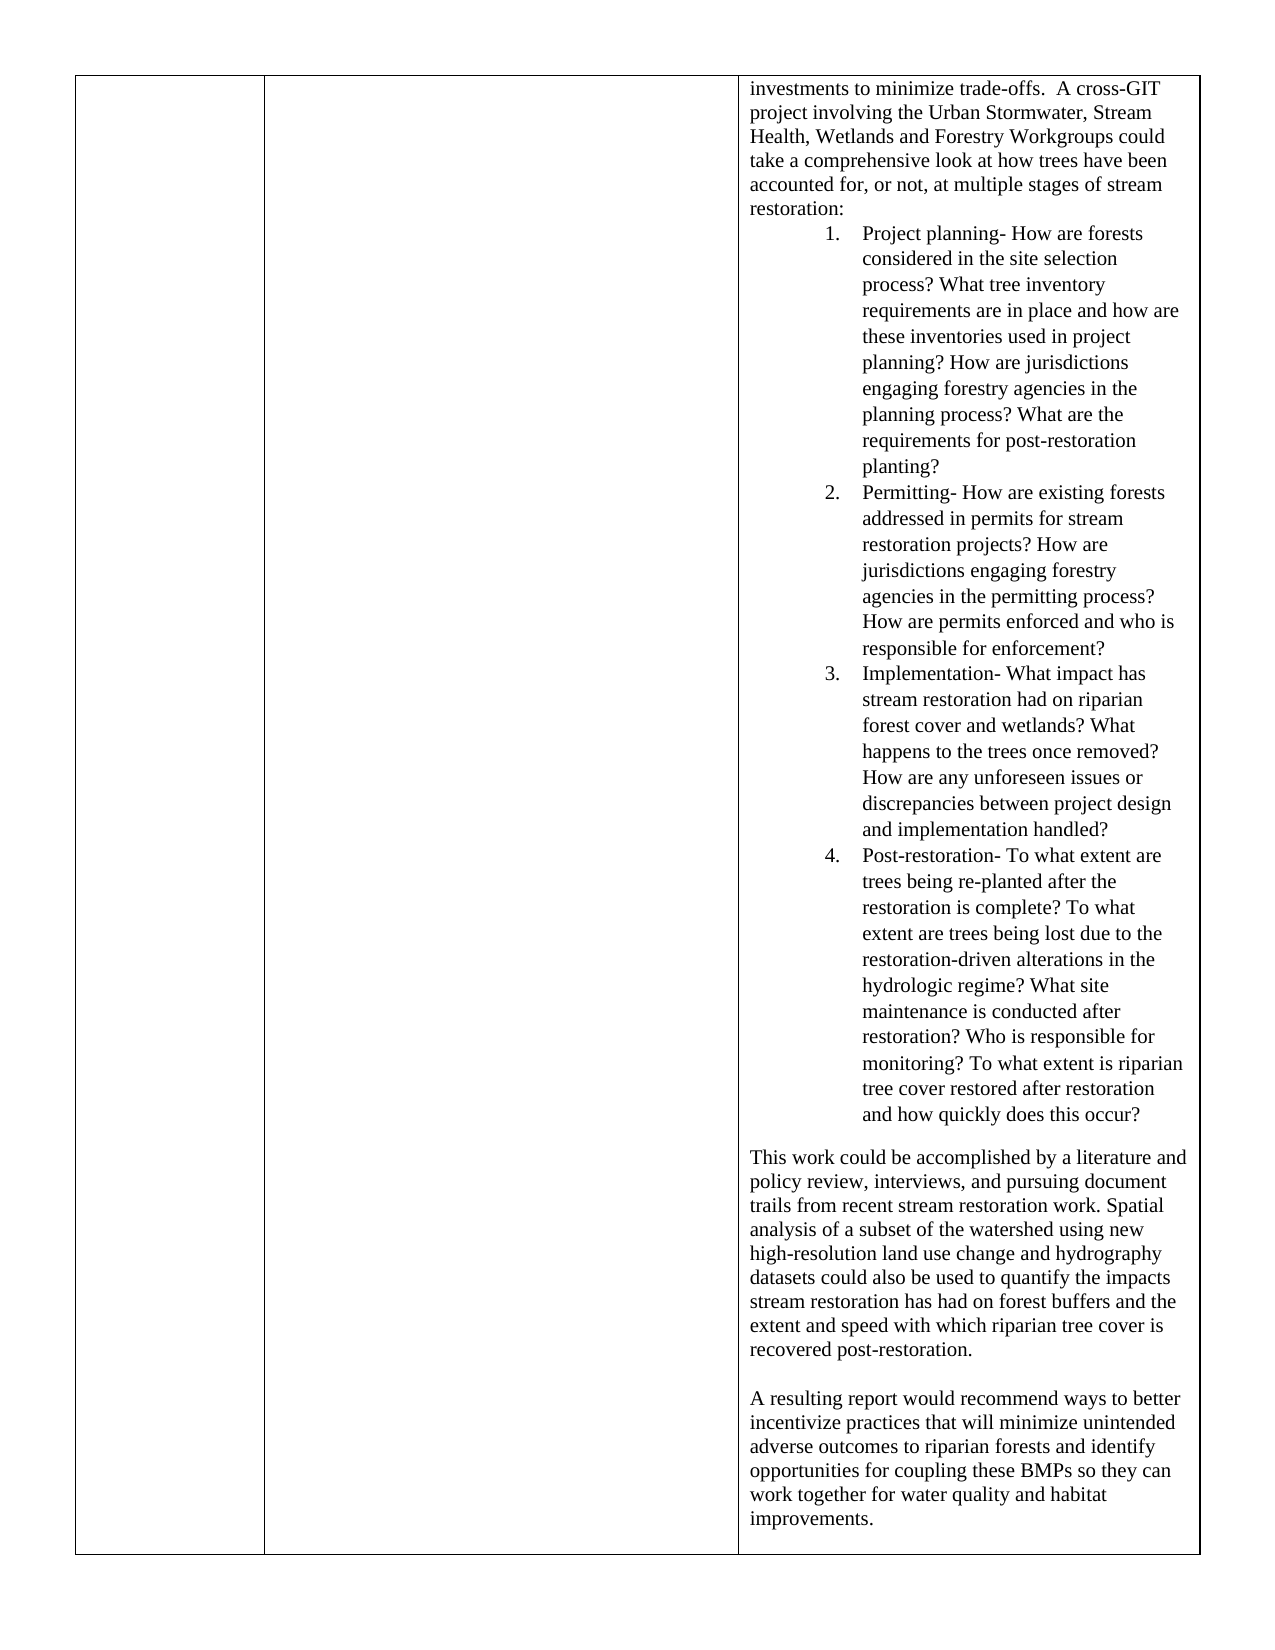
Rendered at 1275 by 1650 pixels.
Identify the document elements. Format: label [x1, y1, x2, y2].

table_cell [739, 76, 1199, 1554]
table_cell [76, 76, 264, 1554]
table_cell [265, 76, 738, 1554]
